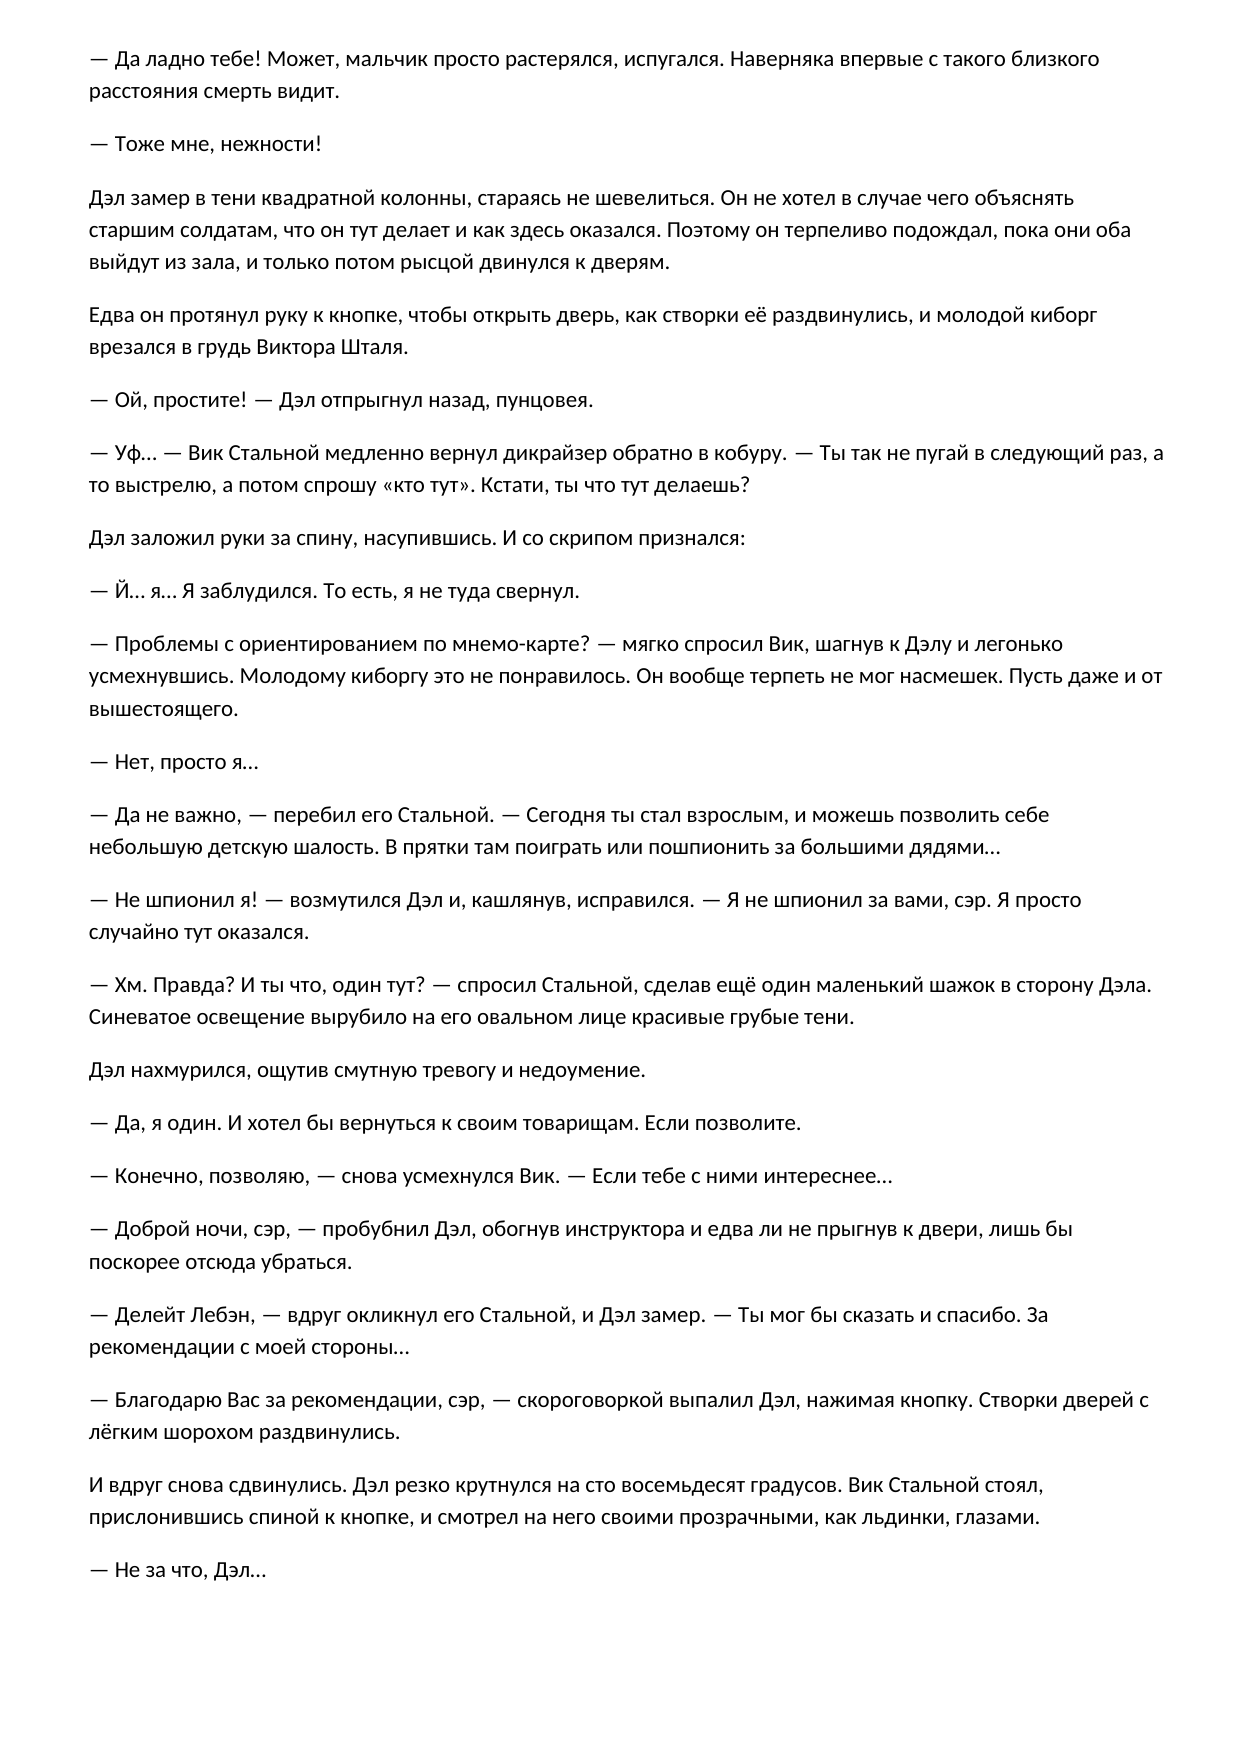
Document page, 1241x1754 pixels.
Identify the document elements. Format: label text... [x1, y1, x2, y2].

text Дэл замер в тени квадратной колонны, стараясь не шевелиться. Он не хотел в случае чего объяснять старшим солдатам, что он тут делает и как здесь оказался. Поэтому он терпеливо подождал, пока они оба выйдут из зала, и только потом рысцой двинулся к дверям. [89, 183, 1167, 275]
text — Тоже мне, нежности! [89, 129, 1167, 158]
text — Проблемы с ориентированием по мнемо-карте? — мягко спросил Вик, шагнув к Дэлу и легонько усмехнувшись. Молодому киборгу это не понравилось. Он вообще терпеть не мог насмешек. Пусть даже и от вышестоящего. [89, 629, 1167, 722]
text — Й… я… Я заблудился. То есть, я не туда свернул. [89, 576, 1167, 604]
text — Конечно, позволяю, — снова усмехнулся Вик. — Если тебе с ними интереснее… [89, 1162, 1167, 1189]
text — Уф… — Вик Стальной медленно вернул дикрайзер обратно в кобуру. — Ты так не пугай в следующий раз, а то выстрелю, а потом спрошу «кто тут». Кстати, ты что тут делаешь? [89, 438, 1167, 498]
text — Ой, простите! — Дэл отпрыгнул назад, пунцовея. [89, 385, 1167, 413]
text Дэл нахмурился, ощутив смутную тревогу и недоумение. [89, 1056, 1167, 1083]
text — Не за что, Дэл… [89, 1555, 1167, 1583]
text Дэл заложил руки за спину, насупившись. И со скрипом признался: [89, 523, 1167, 551]
text — Доброй ночи, сэр, — пробубнил Дэл, обогнув инструктора и едва ли не прыгнув к двери, лишь бы поскорее отсюда убраться. [89, 1214, 1167, 1275]
text — Нет, просто я… [89, 747, 1167, 775]
text — Хм. Правда? И ты что, один тут? — спросил Стальной, сделав ещё один маленький шажок в сторону Дэла. Синеватое освещение вырубило на его овальном лице красивые грубые тени. [89, 970, 1167, 1031]
text — Да, я один. И хотел бы вернуться к своим товарищам. Если позволите. [89, 1108, 1167, 1137]
text — Да ладно тебе! Может, мальчик просто растерялся, испугался. Наверняка впервые с такого близкого расстояния смерть видит. [89, 44, 1167, 104]
text — Не шпионил я! — возмутился Дэл и, кашлянув, исправился. — Я не шпионил за вами, сэр. Я просто случайно тут оказался. [89, 885, 1167, 945]
text — Благодарю Вас за рекомендации, сэр, — скороговоркой выпалил Дэл, нажимая кнопку. Створки дверей с лёгким шорохом раздвинулись. [89, 1385, 1167, 1445]
text Едва он протянул руку к кнопке, чтобы открыть дверь, как створки её раздвинулись, и молодой киборг врезался в грудь Виктора Шталя. [89, 300, 1167, 360]
text — Да не важно, — перебил его Стальной. — Сегодня ты стал взрослым, и можешь позволить себе небольшую детскую шалость. В прятки там поиграть или пошпионить за большими дядями… [89, 800, 1167, 860]
text И вдруг снова сдвинулись. Дэл резко крутнулся на сто восемьдесят градусов. Вик Стальной стоял, прислонившись спиной к кнопке, и смотрел на него своими прозрачными, как льдинки, глазами. [89, 1470, 1167, 1530]
text — Делейт Лебэн, — вдруг окликнул его Стальной, и Дэл замер. — Ты мог бы сказать и спасибо. За рекомендации с моей стороны… [89, 1300, 1167, 1360]
